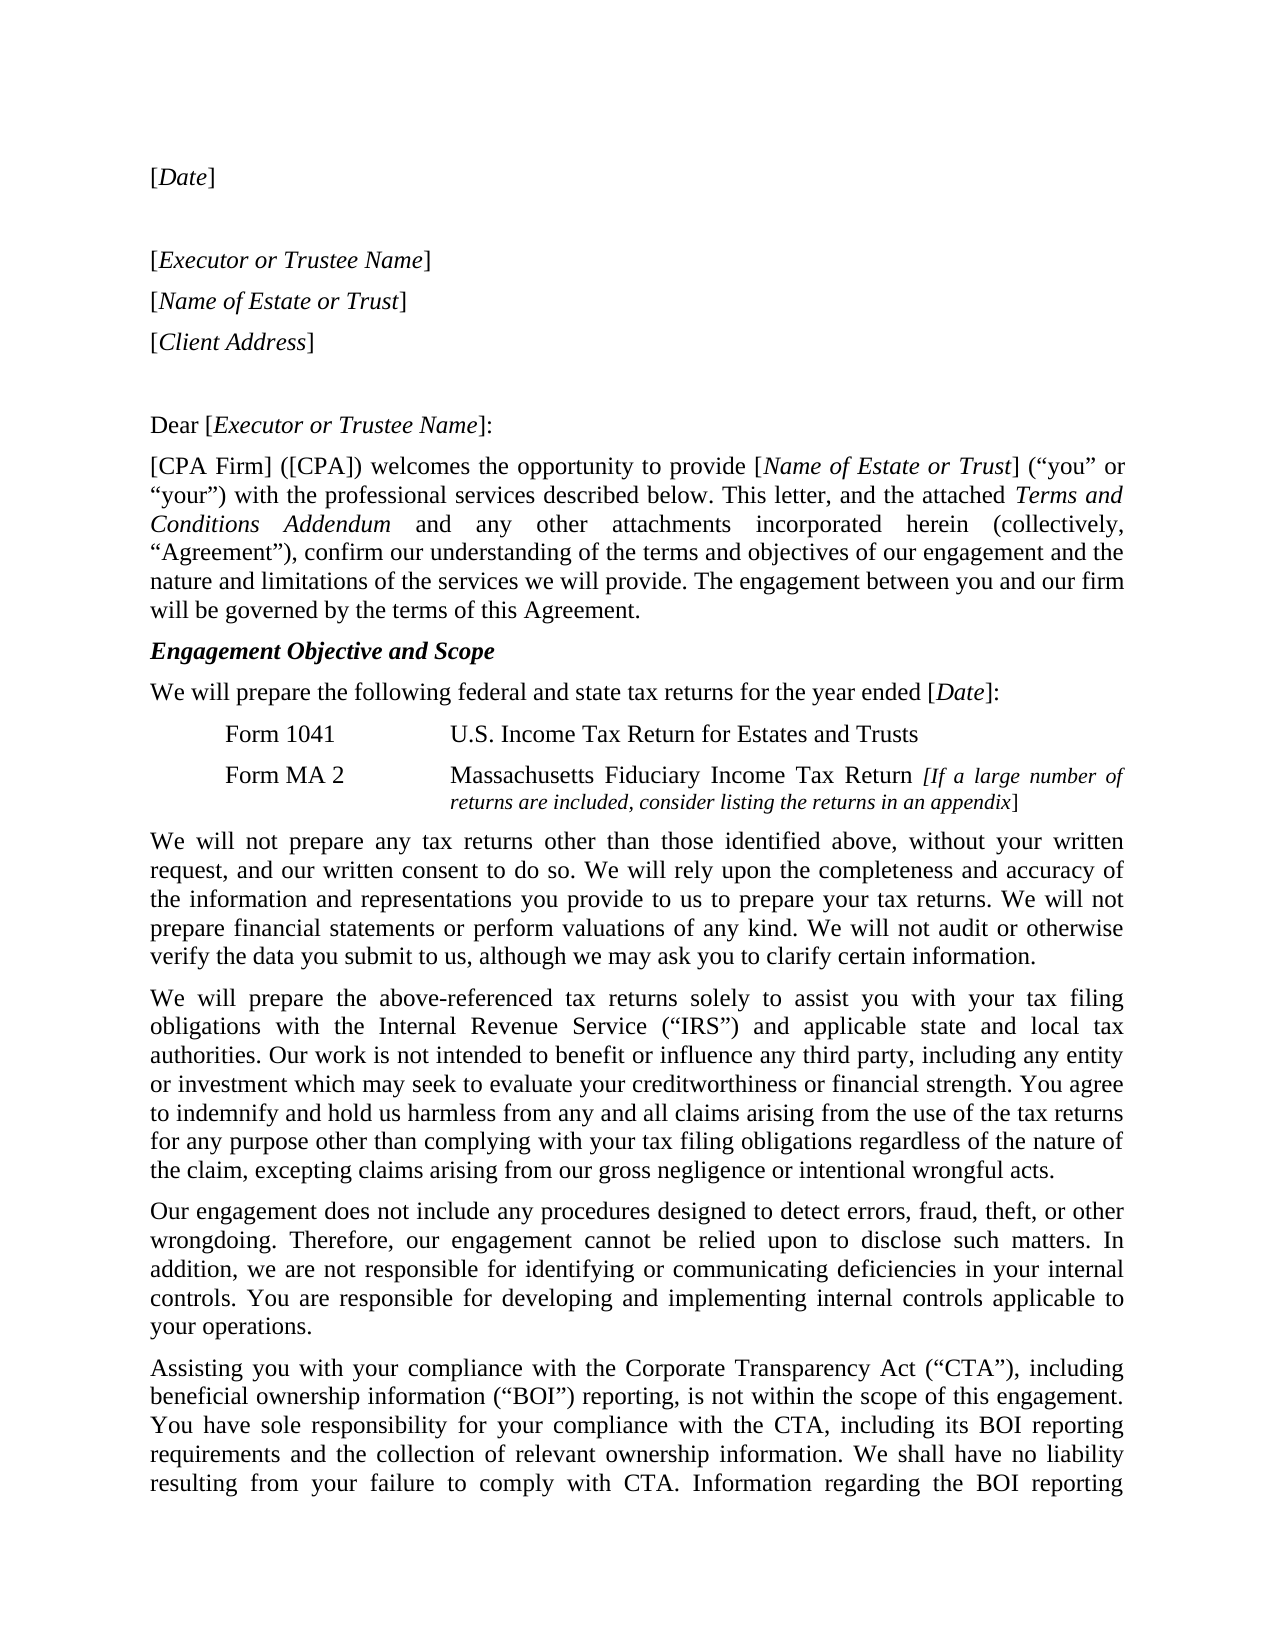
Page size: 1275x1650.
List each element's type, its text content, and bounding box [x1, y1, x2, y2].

text We will prepare the above-referenced tax returns solely to assist you with your tax filing obligations with the Internal Revenue Service (“IRS”) and applicable state and local tax authorities. Our work is not intended to benefit or influence any third party, including any entity or investment which may seek to evaluate your creditworthiness or financial strength. You agree to indemnify and hold us harmless from any and all claims arising from the use of the tax returns for any purpose other than complying with your tax filing obligations regardless of the nature of the claim, excepting claims arising from our gross negligence or intentional wrongful acts. [150, 983, 1125, 1184]
text We will not prepare any tax returns other than those identified above, without your written request, and our written consent to do so. We will rely upon the completeness and accuracy of the information and representations you provide to us to prepare your tax returns. We will not prepare financial statements or perform valuations of any kind. We will not audit or otherwise verify the data you submit to us, although we may ask you to clarify certain information. [150, 826, 1125, 970]
text We will prepare the following federal and state tax returns for the year ended [Date]: [150, 677, 1125, 706]
text Our engagement does not include any procedures designed to detect errors, fraud, theft, or other wrongdoing. Therefore, our engagement cannot be relied upon to disclose such matters. In addition, we are not responsible for identifying or communicating deficiencies in your internal controls. You are responsible for developing and implementing internal controls applicable to your operations. [150, 1196, 1125, 1340]
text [150, 1353, 1125, 1496]
text Engagement Objective and Scope [150, 636, 1125, 665]
text [Executor or Trustee Name] [150, 245, 1125, 274]
text [Client Address] [150, 327, 1125, 356]
text Form 1041 U.S. Income Tax Return for Estates and Trusts [225, 719, 1125, 747]
text [Name of Estate or Trust] [150, 286, 1125, 315]
text [Date] [150, 162, 1125, 191]
text Dear [Executor or Trustee Name]: [150, 410, 1125, 439]
text Form MA 2 Massachusetts Fiduciary Income Tax Return [If a large number of returns are included, consider listing the returns in an appendix] [225, 760, 1125, 814]
text [CPA Firm] ([CPA]) welcomes the opportunity to provide [Name of Estate or Trust] (“you” or “your”) with the professional services described below. This letter, and the attached Terms and Conditions Addendum and any other attachments incorporated herein (collectively, “Agreement”), confirm our understanding of the terms and objectives of our engagement and the nature and limitations of the services we will provide. The engagement between you and our firm will be governed by the terms of this Agreement. [150, 451, 1125, 624]
